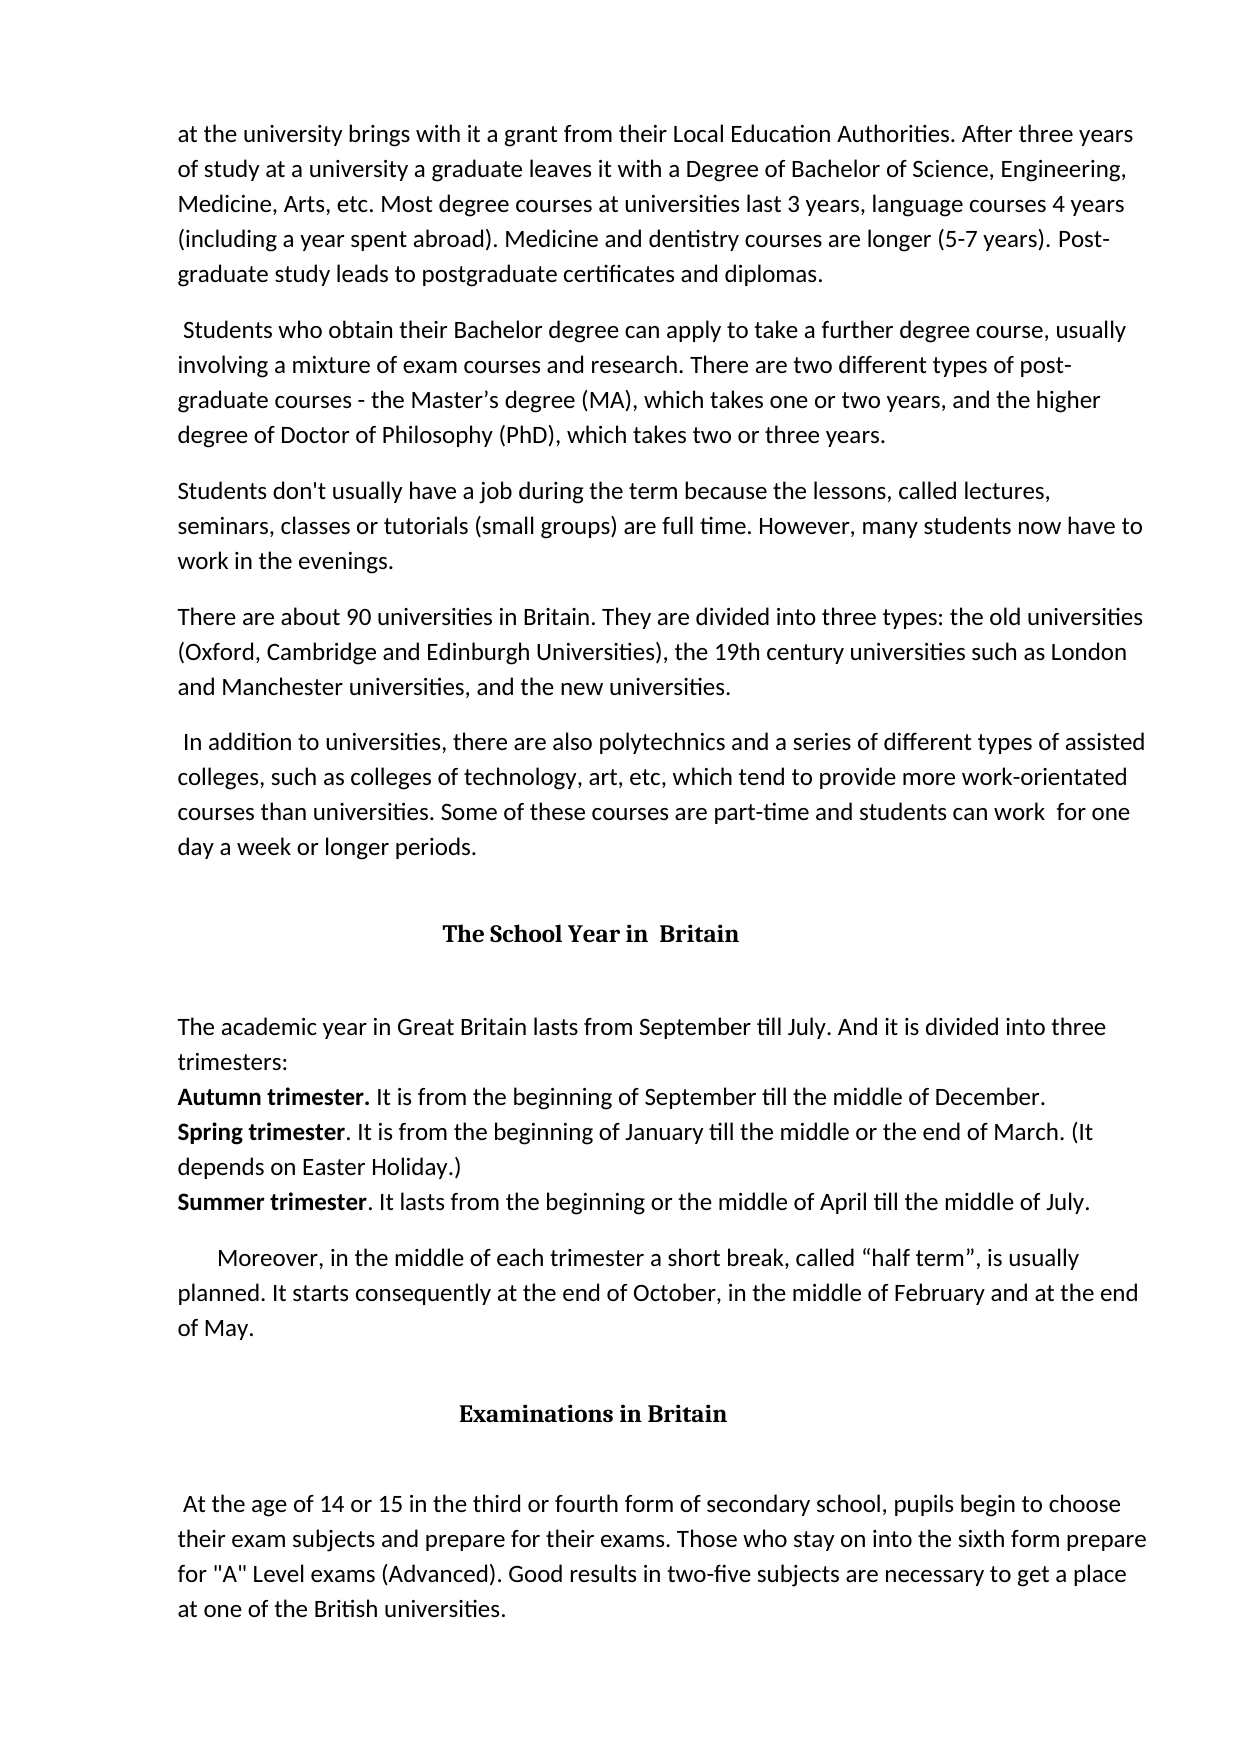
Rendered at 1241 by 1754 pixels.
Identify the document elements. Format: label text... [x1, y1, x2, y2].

text Moreover, in the middle of each trimester a short break, called “half term”, is usually planned. It starts consequently at the end of October, in the middle of February and at the end of May. [177, 1242, 1152, 1342]
text The academic year in Great Britain lasts from September till July. And it is divided into three trimesters: Autumn trimester. It is from the beginning of September till the middle of December. Spring trimester. It is from the beginning of January till the middle or the end of March. (It depends on Easter Holiday.) Summer trimester. It lasts from the beginning or the middle of April till the middle of July. [177, 1011, 1152, 1216]
text There are about 90 universities in Britain. They are divided into three types: the old universities (Oxford, Cambridge and Edinburgh Universities), the 19th century universities such as London and Manchester universities, and the new universities. [177, 601, 1152, 701]
text In addition to universities, there are also polytechnics and a series of different types of assisted colleges, such as colleges of technology, art, etc, which tend to provide more work-orientated courses than universities. Some of these courses are part-time and students can work for one day a week or longer periods. [177, 726, 1152, 862]
text Students who obtain their Bachelor degree can apply to take a further degree course, usually involving a mixture of exam courses and research. There are two different types of post-graduate courses - the Master’s degree (MA), which takes one or two years, and the higher degree of Doctor of Philosophy (PhD), which takes two or three years. [177, 314, 1152, 449]
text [177, 118, 1152, 289]
subtitle The School Year in Britain [177, 916, 1152, 950]
text Students don't usually have a job during the term because the lessons, called lectures, seminars, classes or tutorials (small groups) are full time. However, many students now have to work in the evenings. [177, 475, 1152, 575]
text At the age of 14 or 15 in the third or fourth form of secondary school, pupils begin to choose their exam subjects and prepare for their exams. Those who stay on into the sixth form prepare for "A" Level exams (Advanced). Good results in two-five subjects are necessary to get a place at one of the British universities. [177, 1488, 1152, 1624]
subtitle Examinations in Britain [177, 1397, 1152, 1430]
